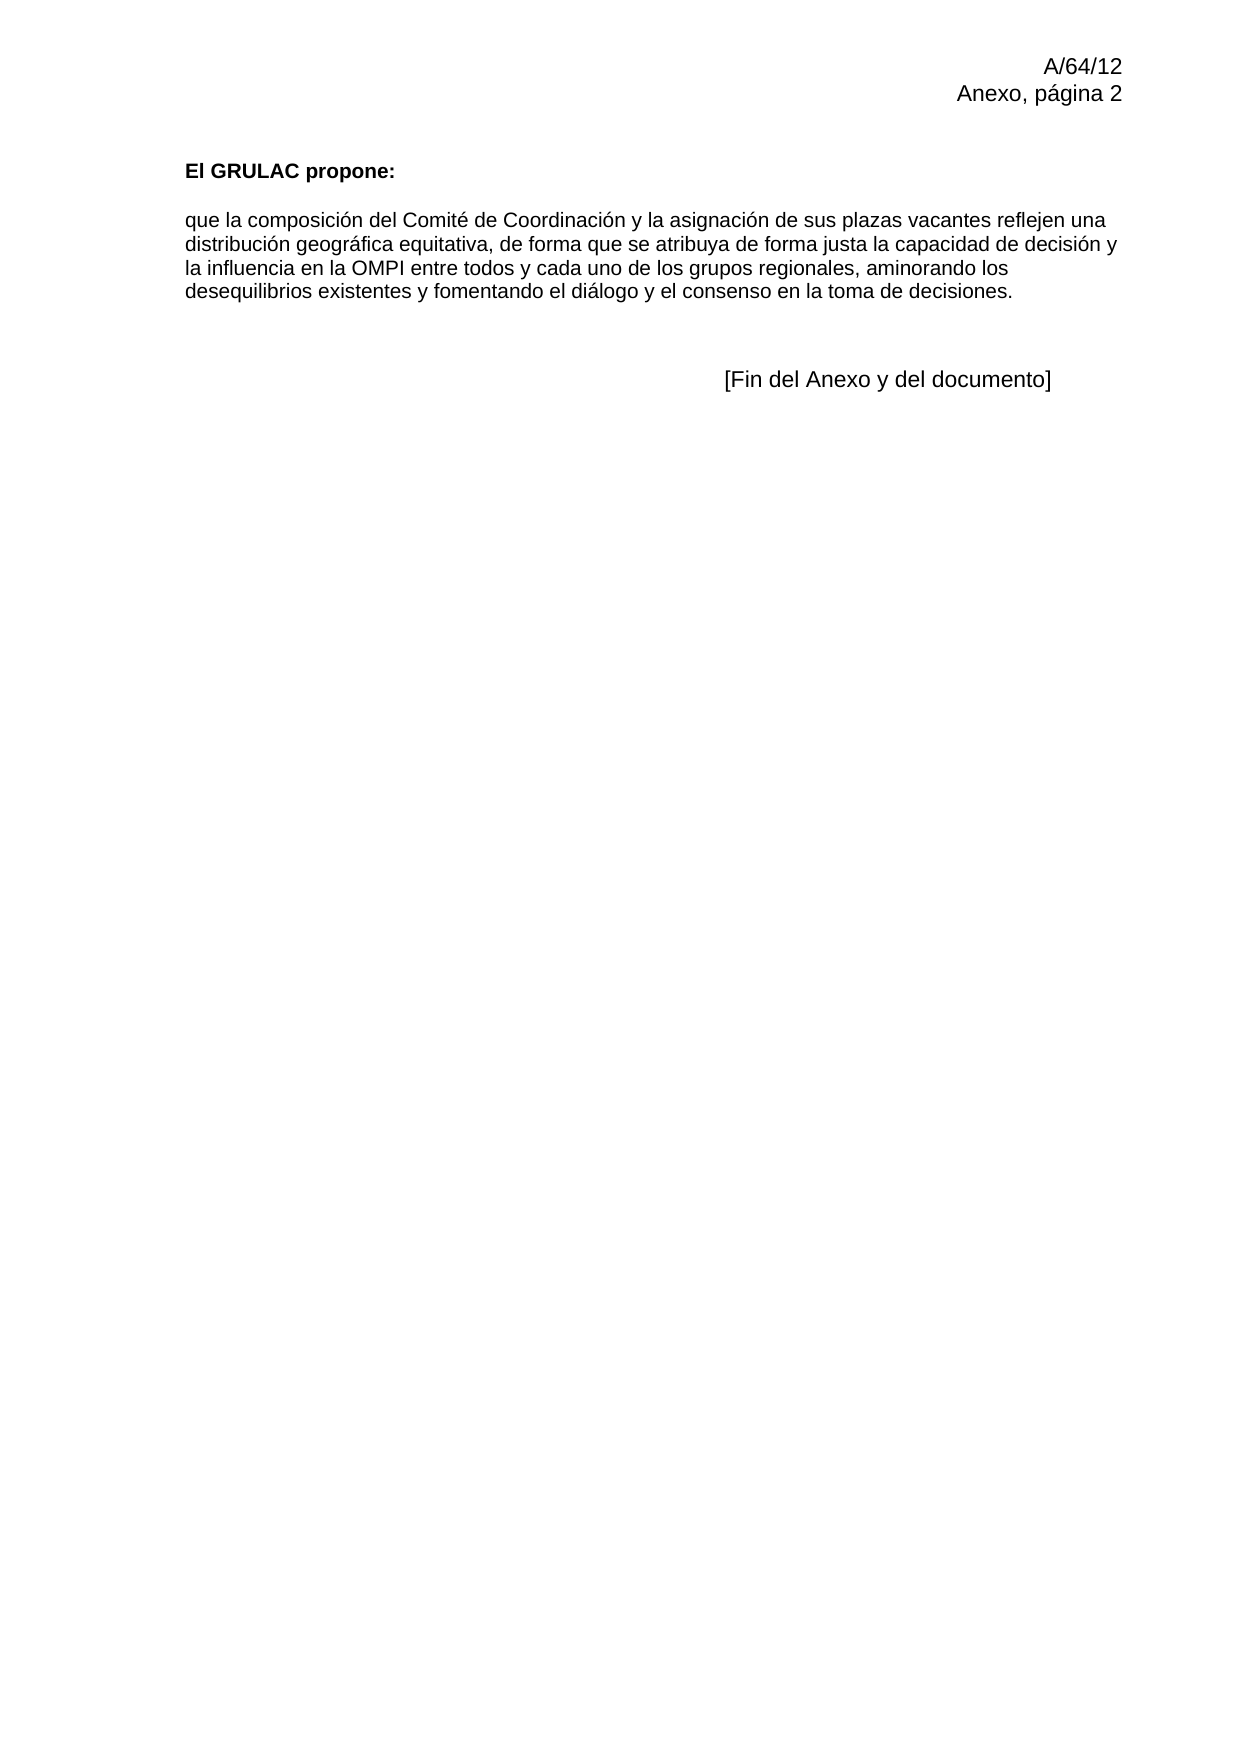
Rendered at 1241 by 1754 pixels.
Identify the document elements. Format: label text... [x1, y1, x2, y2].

text que la composición del Comité de Coordinación y la asignación de sus plazas vacantes reflejen una distribución geográfica equitativa, de forma que se atribuya de forma justa la capacidad de decisión y la influencia en la OMPI entre todos y cada uno de los grupos regionales, aminorando los desequilibrios existentes y fomentando el diálogo y el consenso en la toma de decisiones. [185, 207, 1122, 303]
text El GRULAC propone: [185, 158, 1122, 182]
text [Fin del Anexo y del documento] [724, 366, 1122, 392]
